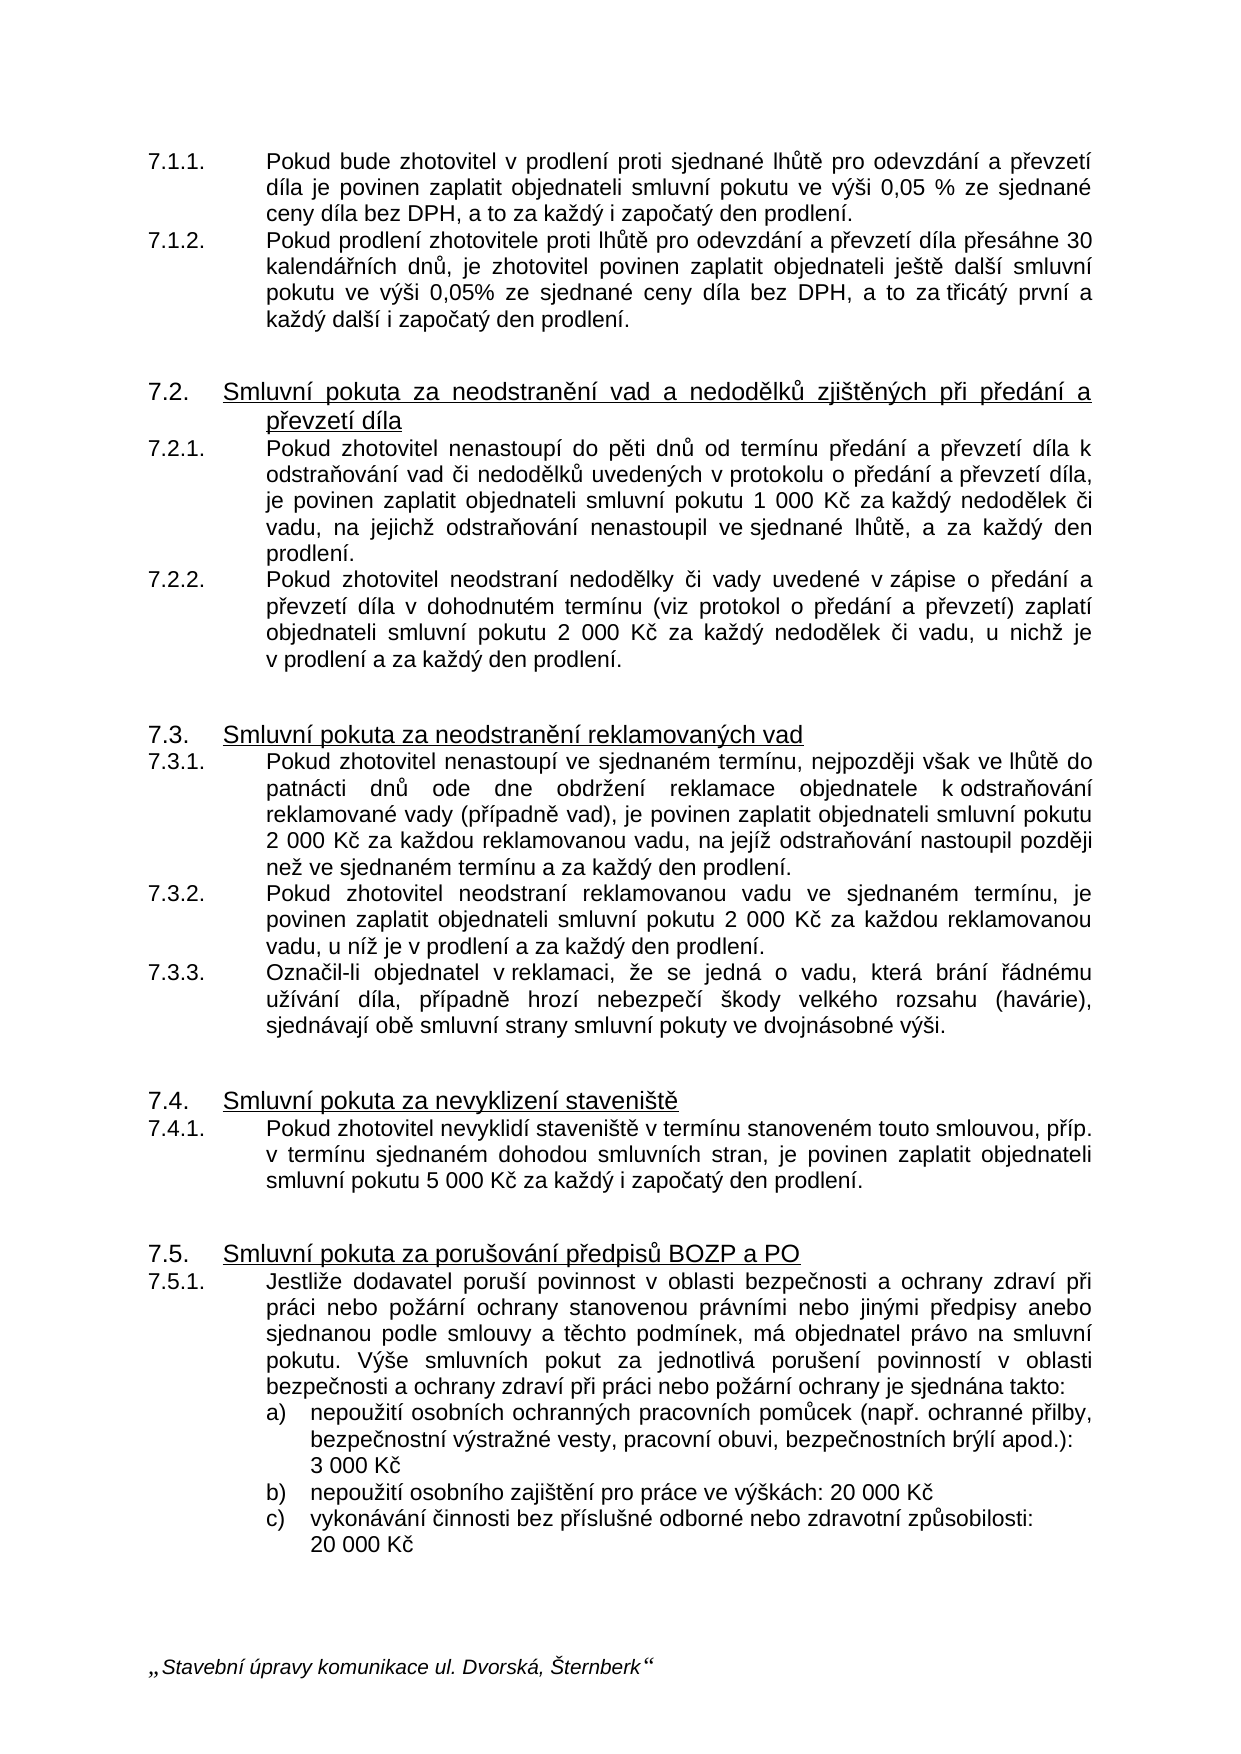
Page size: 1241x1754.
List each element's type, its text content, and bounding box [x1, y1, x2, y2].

text 3 000 Kč [310, 1452, 1093, 1478]
list nepoužití osobních ochranných pracovních pomůcek (např. ochranné přilby, bezpečnostní výstražné vesty, pracovní obuvi, bezpečnostních brýlí apod.): [266, 1399, 1093, 1452]
list Pokud zhotovitel neodstraní nedodělky či vady uvedené v zápise o předání a převzetí díla v dohodnutém termínu (viz protokol o předání a převzetí) zaplatí objednateli smluvní pokutu 2 000 Kč za každý nedodělek či vadu, u nichž je v prodlení a za každý den prodlení. [148, 566, 1093, 672]
list Smluvní pokuta za nevyklizení staveniště [148, 1086, 1093, 1115]
list Smluvní pokuta za porušování předpisů BOZP a PO [148, 1239, 1093, 1268]
list Pokud zhotovitel nenastoupí do pěti dnů od termínu předání a převzetí díla k odstraňování vad či nedodělků uvedených v protokolu o předání a převzetí díla, je povinen zaplatit objednateli smluvní pokutu 1 000 Kč za každý nedodělek či vadu, na jejichž odstraňování nenastoupil ve sjednané lhůtě, a za každý den prodlení. [148, 435, 1093, 566]
list Jestliže dodavatel poruší povinnost v oblasti bezpečnosti a ochrany zdraví při práci nebo požární ochrany stanovenou právními nebo jinými předpisy anebo sjednanou podle smlouvy a těchto podmínek, má objednatel právo na smluvní pokutu. Výše smluvních pokut za jednotlivá porušení povinností v oblasti bezpečnosti a ochrany zdraví při práci nebo požární ochrany je sjednána takto: [148, 1268, 1093, 1399]
list vykonávání činnosti bez příslušné odborné nebo zdravotní způsobilosti: [266, 1505, 1093, 1531]
list Pokud zhotovitel nenastoupí ve sjednaném termínu, nejpozději však ve lhůtě do patnácti dnů ode dne obdržení reklamace objednatele k odstraňování reklamované vady (případně vad), je povinen zaplatit objednateli smluvní pokutu 2 000 Kč za každou reklamovanou vadu, na jejíž odstraňování nastoupil později než ve sjednaném termínu a za každý den prodlení. [148, 748, 1093, 880]
list nepoužití osobního zajištění pro práce ve výškách: 20 000 Kč [266, 1478, 1093, 1505]
list Pokud zhotovitel neodstraní reklamovanou vadu ve sjednaném termínu, je povinen zaplatit objednateli smluvní pokutu 2 000 Kč za každou reklamovanou vadu, u níž je v prodlení a za každý den prodlení. [148, 880, 1093, 959]
list Smluvní pokuta za neodstranění reklamovaných vad [148, 719, 1093, 748]
list Pokud zhotovitel nevyklidí staveniště v termínu stanoveném touto smlouvou, příp. v termínu sjednaném dohodou smluvních stran, je povinen zaplatit objednateli smluvní pokutu 5 000 Kč za každý i započatý den prodlení. [148, 1115, 1093, 1194]
list Pokud prodlení zhotovitele proti lhůtě pro odevzdání a převzetí díla přesáhne 30 kalendářních dnů, je zhotovitel povinen zaplatit objednateli ještě další smluvní pokutu ve výši 0,05% ze sjednané ceny díla bez DPH, a to za třicátý první a každý další i započatý den prodlení. [148, 227, 1093, 332]
list Pokud bude zhotovitel v prodlení proti sjednané lhůtě pro odevzdání a převzetí díla je povinen zaplatit objednateli smluvní pokutu ve výši 0,05 % ze sjednané ceny díla bez DPH, a to za každý i započatý den prodlení. [148, 148, 1093, 227]
list Smluvní pokuta za neodstranění vad a nedodělků zjištěných při předání a převzetí díla [148, 377, 1093, 435]
text 20 000 Kč [310, 1531, 1093, 1557]
list Označil-li objednatel v reklamaci, že se jedná o vadu, která brání řádnému užívání díla, případně hrozí nebezpečí škody velkého rozsahu (havárie), sjednávají obě smluvní strany smluvní pokuty ve dvojnásobné výši. [148, 959, 1093, 1038]
